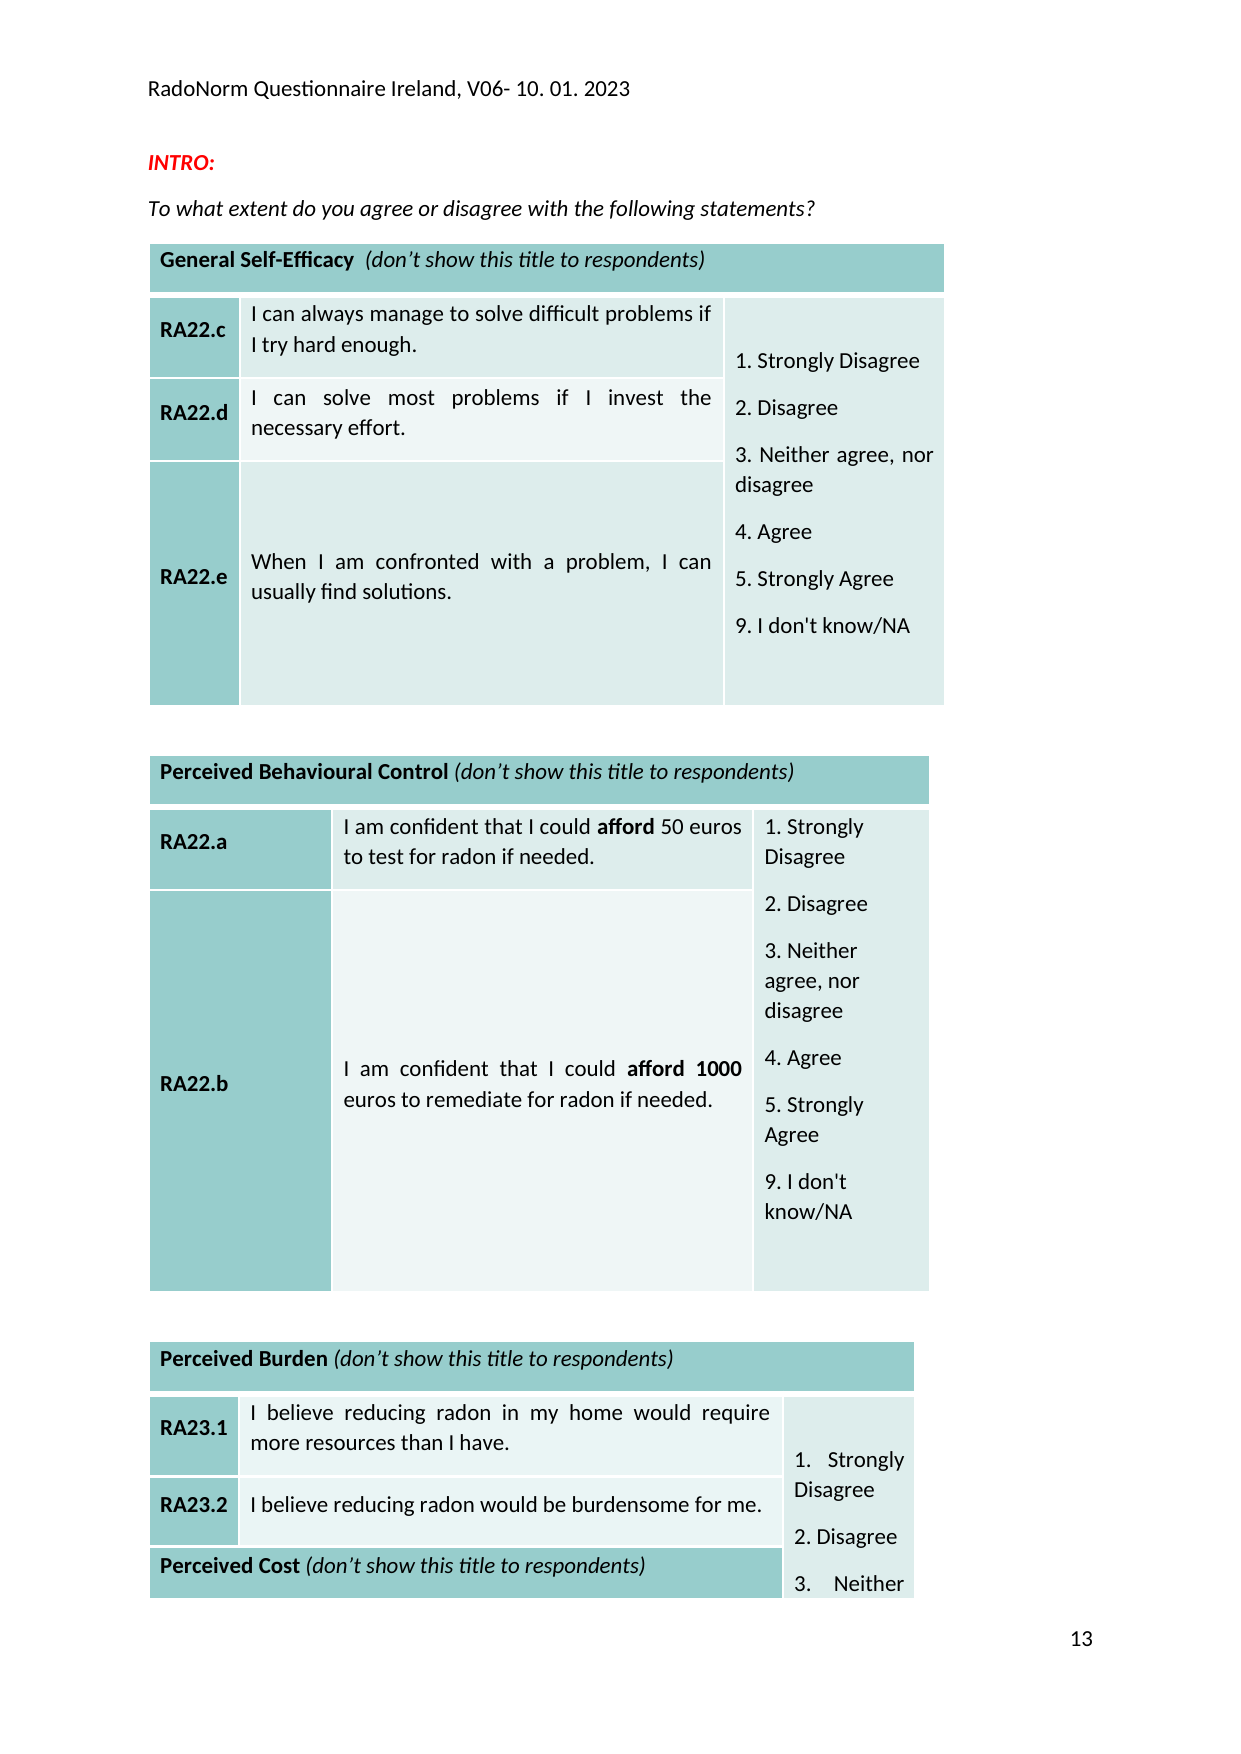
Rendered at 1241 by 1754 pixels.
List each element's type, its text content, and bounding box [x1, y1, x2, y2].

table_cell When I am confronted with a problem, I can usually find solutions. [241, 462, 723, 705]
table_cell I can always manage to solve difficult problems if I try hard enough. [241, 298, 723, 377]
table_cell RA23.1 [150, 1397, 238, 1475]
table_header General Self-Efficacy (don’t show this title to respondents) [150, 244, 944, 292]
table_cell RA22.e [150, 462, 239, 705]
table_cell RA23.2 [150, 1478, 238, 1545]
table_cell 1. Strongly Disagree 2. Disagree 3. Neither agree, nor disagree 4. Agree 5. Strongly Agree 9. I don't know/NA [754, 810, 929, 1291]
table_header Perceived Behavioural Control (don’t show this title to respondents) [150, 756, 929, 804]
table_cell 1. Strongly Disagree 2. Disagree 3. Neither agree, nor disagree 4. Agree 5. Strongly Agree 9. Don't know / no answer [784, 1397, 914, 1598]
table_cell I believe reducing radon would be burdensome for me. [240, 1478, 782, 1545]
table_header Perceived Burden (don’t show this title to respondents) [150, 1342, 914, 1391]
table_cell RA22.b [150, 891, 331, 1291]
table_cell I am confident that I could afford 1000 euros to remediate for radon if needed. [333, 891, 752, 1291]
table_cell I can solve most problems if I invest the necessary effort. [241, 379, 723, 460]
table_cell RA22.c [150, 298, 239, 377]
table_cell RA22.a [150, 810, 331, 889]
table_cell I believe reducing radon in my home would require more resources than I have. [240, 1397, 782, 1475]
table_cell Perceived Cost (don’t show this title to respondents) [150, 1548, 782, 1598]
table_cell I am confident that I could afford 50 euros to test for radon if needed. [333, 810, 752, 889]
text INTRO: [148, 148, 1093, 176]
table_cell RA22.d [150, 379, 239, 460]
text To what extent do you agree or disagree with the following statements? [148, 194, 1093, 222]
table_cell 1. Strongly Disagree 2. Disagree 3. Neither agree, nor disagree 4. Agree 5. Strongly Agree 9. I don't know/NA [725, 298, 944, 705]
